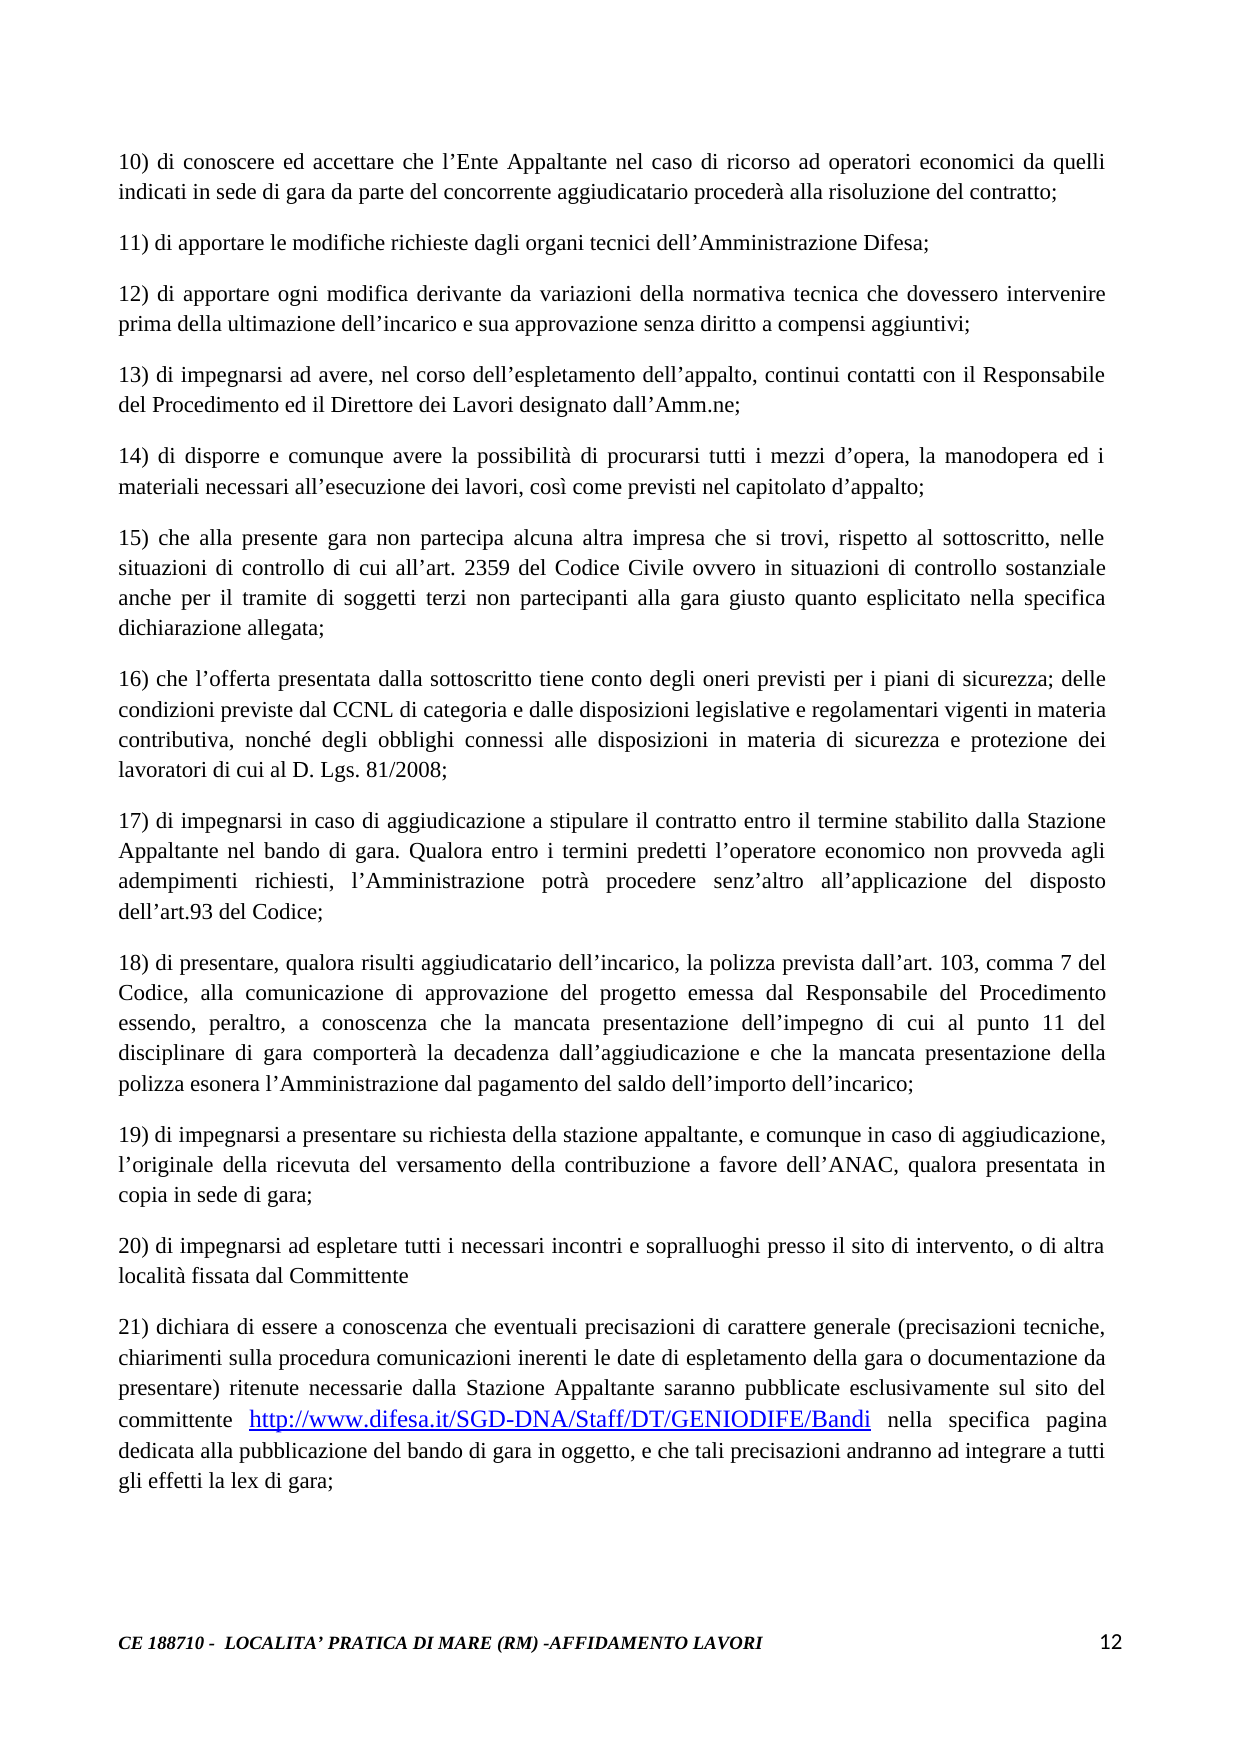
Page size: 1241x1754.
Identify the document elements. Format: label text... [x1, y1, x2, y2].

text 13) di impegnarsi ad avere, nel corso dell’espletamento dell’appalto, continui contatti con il Responsabile del Procedimento ed il Direttore dei Lavori designato dall’Amm.ne; [118, 361, 1107, 418]
text 14) di disporre e comunque avere la possibilità di procurarsi tutti i mezzi d’opera, la manodopera ed i materiali necessari all’esecuzione dei lavori, così come previsti nel capitolato d’appalto; [118, 442, 1107, 499]
text 20) di impegnarsi ad espletare tutti i necessari incontri e sopralluoghi presso il sito di intervento, o di altra località fissata dal Committente [118, 1232, 1107, 1289]
text 19) di impegnarsi a presentare su richiesta della stazione appaltante, e comunque in caso di aggiudicazione, l’originale della ricevuta del versamento della contribuzione a favore dell’ANAC, qualora presentata in copia in sede di gara; [118, 1121, 1107, 1207]
text 12) di apportare ogni modifica derivante da variazioni della normativa tecnica che dovessero intervenire prima della ultimazione dell’incarico e sua approvazione senza diritto a compensi aggiuntivi; [118, 280, 1107, 337]
text 11) di apportare le modifiche richieste dagli organi tecnici dell’Amministrazione Difesa; [118, 229, 1107, 255]
text 17) di impegnarsi in caso di aggiudicazione a stipulare il contratto entro il termine stabilito dalla Stazione Appaltante nel bando di gara. Qualora entro i termini predetti l’operatore economico non provveda agli adempimenti richiesti, l’Amministrazione potrà procedere senz’altro all’applicazione del disposto dell’art.93 del Codice; [118, 807, 1107, 924]
text 15) che alla presente gara non partecipa alcuna altra impresa che si trovi, rispetto al sottoscritto, nelle situazioni di controllo di cui all’art. 2359 del Codice Civile ovvero in situazioni di controllo sostanziale anche per il tramite di soggetti terzi non partecipanti alla gara giusto quanto esplicitato nella specifica dichiarazione allegata; [118, 524, 1107, 641]
text 21) dichiara di essere a conoscenza che eventuali precisazioni di carattere generale (precisazioni tecniche, chiarimenti sulla procedura comunicazioni inerenti le date di espletamento della gara o documentazione da presentare) ritenute necessarie dalla Stazione Appaltante saranno pubblicate esclusivamente sul sito del committente http://www.difesa.it/SGD-DNA/Staff/DT/GENIODIFE/Bandi nella specifica pagina dedicata alla pubblicazione del bando di gara in oggetto, e che tali precisazioni andranno ad integrare a tutti gli effetti la lex di gara; [118, 1313, 1107, 1493]
text 10) di conoscere ed accettare che l’Ente Appaltante nel caso di ricorso ad operatori economici da quelli indicati in sede di gara da parte del concorrente aggiudicatario procederà alla risoluzione del contratto; [118, 148, 1107, 204]
text 16) che l’offerta presentata dalla sottoscritto tiene conto degli oneri previsti per i piani di sicurezza; delle condizioni previste dal CCNL di categoria e dalle disposizioni legislative e regolamentari vigenti in materia contributiva, nonché degli obblighi connessi alle disposizioni in materia di sicurezza e protezione dei lavoratori di cui al D. Lgs. 81/2008; [118, 665, 1107, 782]
text 18) di presentare, qualora risulti aggiudicatario dell’incarico, la polizza prevista dall’art. 103, comma 7 del Codice, alla comunicazione di approvazione del progetto emessa dal Responsabile del Procedimento essendo, peraltro, a conoscenza che la mancata presentazione dell’impegno di cui al punto 11 del disciplinare di gara comporterà la decadenza dall’aggiudicazione e che la mancata presentazione della polizza esonera l’Amministrazione dal pagamento del saldo dell’importo dell’incarico; [118, 949, 1107, 1096]
